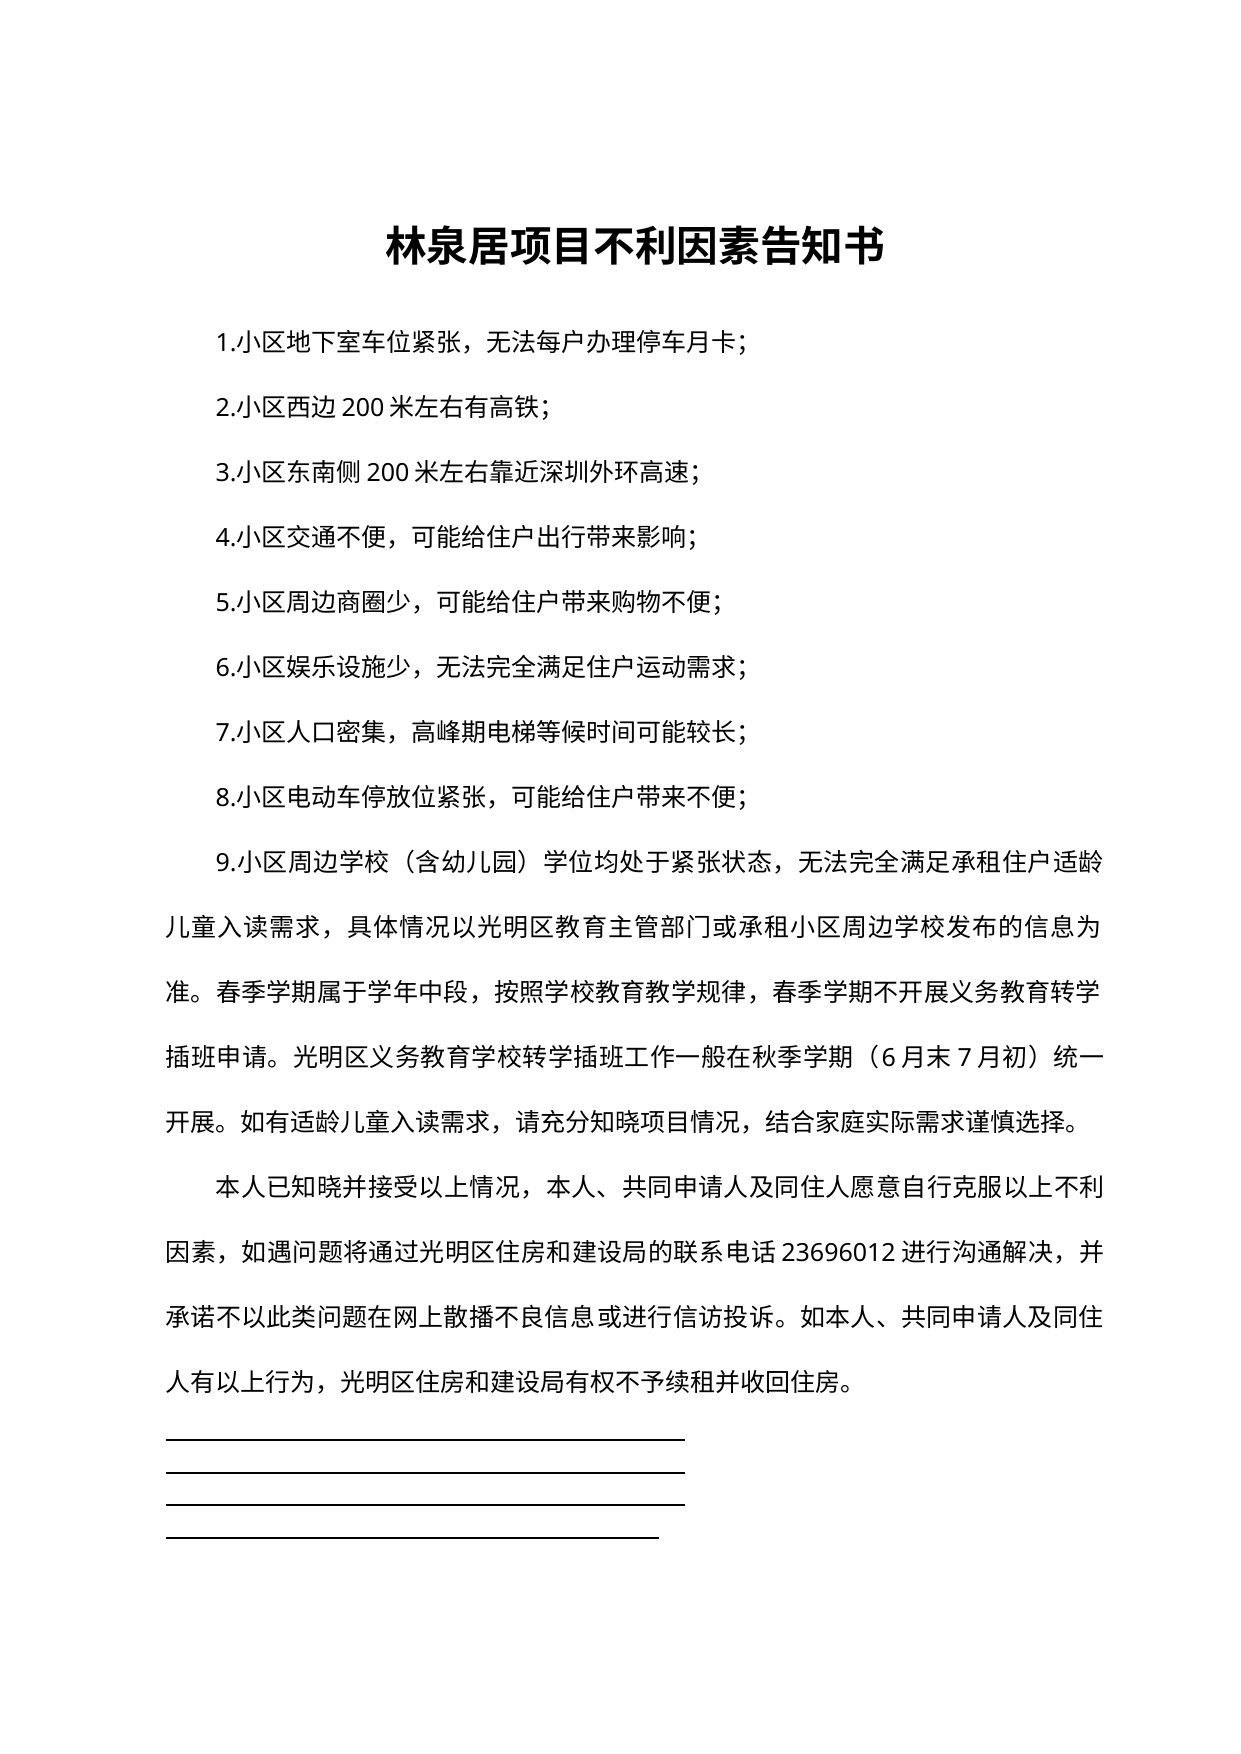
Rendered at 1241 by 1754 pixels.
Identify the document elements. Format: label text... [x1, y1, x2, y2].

list 2.小区西边200米左右有高铁； [165, 373, 1104, 438]
list 9.小区周边学校（含幼儿园）学位均处于紧张状态，无法完全满足承租住户适龄儿童入读需求，具体情况以光明区教育主管部门或承租小区周边学校发布的信息为准。春季学期属于学年中段，按照学校教育教学规律，春季学期不开展义务教育转学插班申请。光明区义务教育学校转学插班工作一般在秋季学期（6月末7月初）统一开展。如有适龄儿童入读需求，请充分知晓项目情况，结合家庭实际需求谨慎选择。 [165, 828, 1104, 1153]
list 7.小区人口密集，高峰期电梯等候时间可能较长； [165, 698, 1104, 763]
text 林泉居项目不利因素告知书 [165, 211, 1104, 276]
list 4.小区交通不便，可能给住户出行带来影响； [165, 503, 1104, 568]
list 本人已知晓并接受以上情况，本人、共同申请人及同住人愿意自行克服以上不利因素，如遇问题将通过光明区住房和建设局的联系电话23696012进行沟通解决，并承诺不以此类问题在网上散播不良信息或进行信访投诉。如本人、共同申请人及同住人有以上行为，光明区住房和建设局有权不予续租并收回住房。 [165, 1153, 1104, 1413]
list 3.小区东南侧200米左右靠近深圳外环高速； [165, 438, 1104, 503]
list 8.小区电动车停放位紧张，可能给住户带来不便； [165, 763, 1104, 828]
list 6.小区娱乐设施少，无法完全满足住户运动需求； [165, 633, 1104, 698]
list 1.小区地下室车位紧张，无法每户办理停车月卡； [165, 308, 1104, 373]
list 5.小区周边商圈少，可能给住户带来购物不便； [165, 568, 1104, 633]
